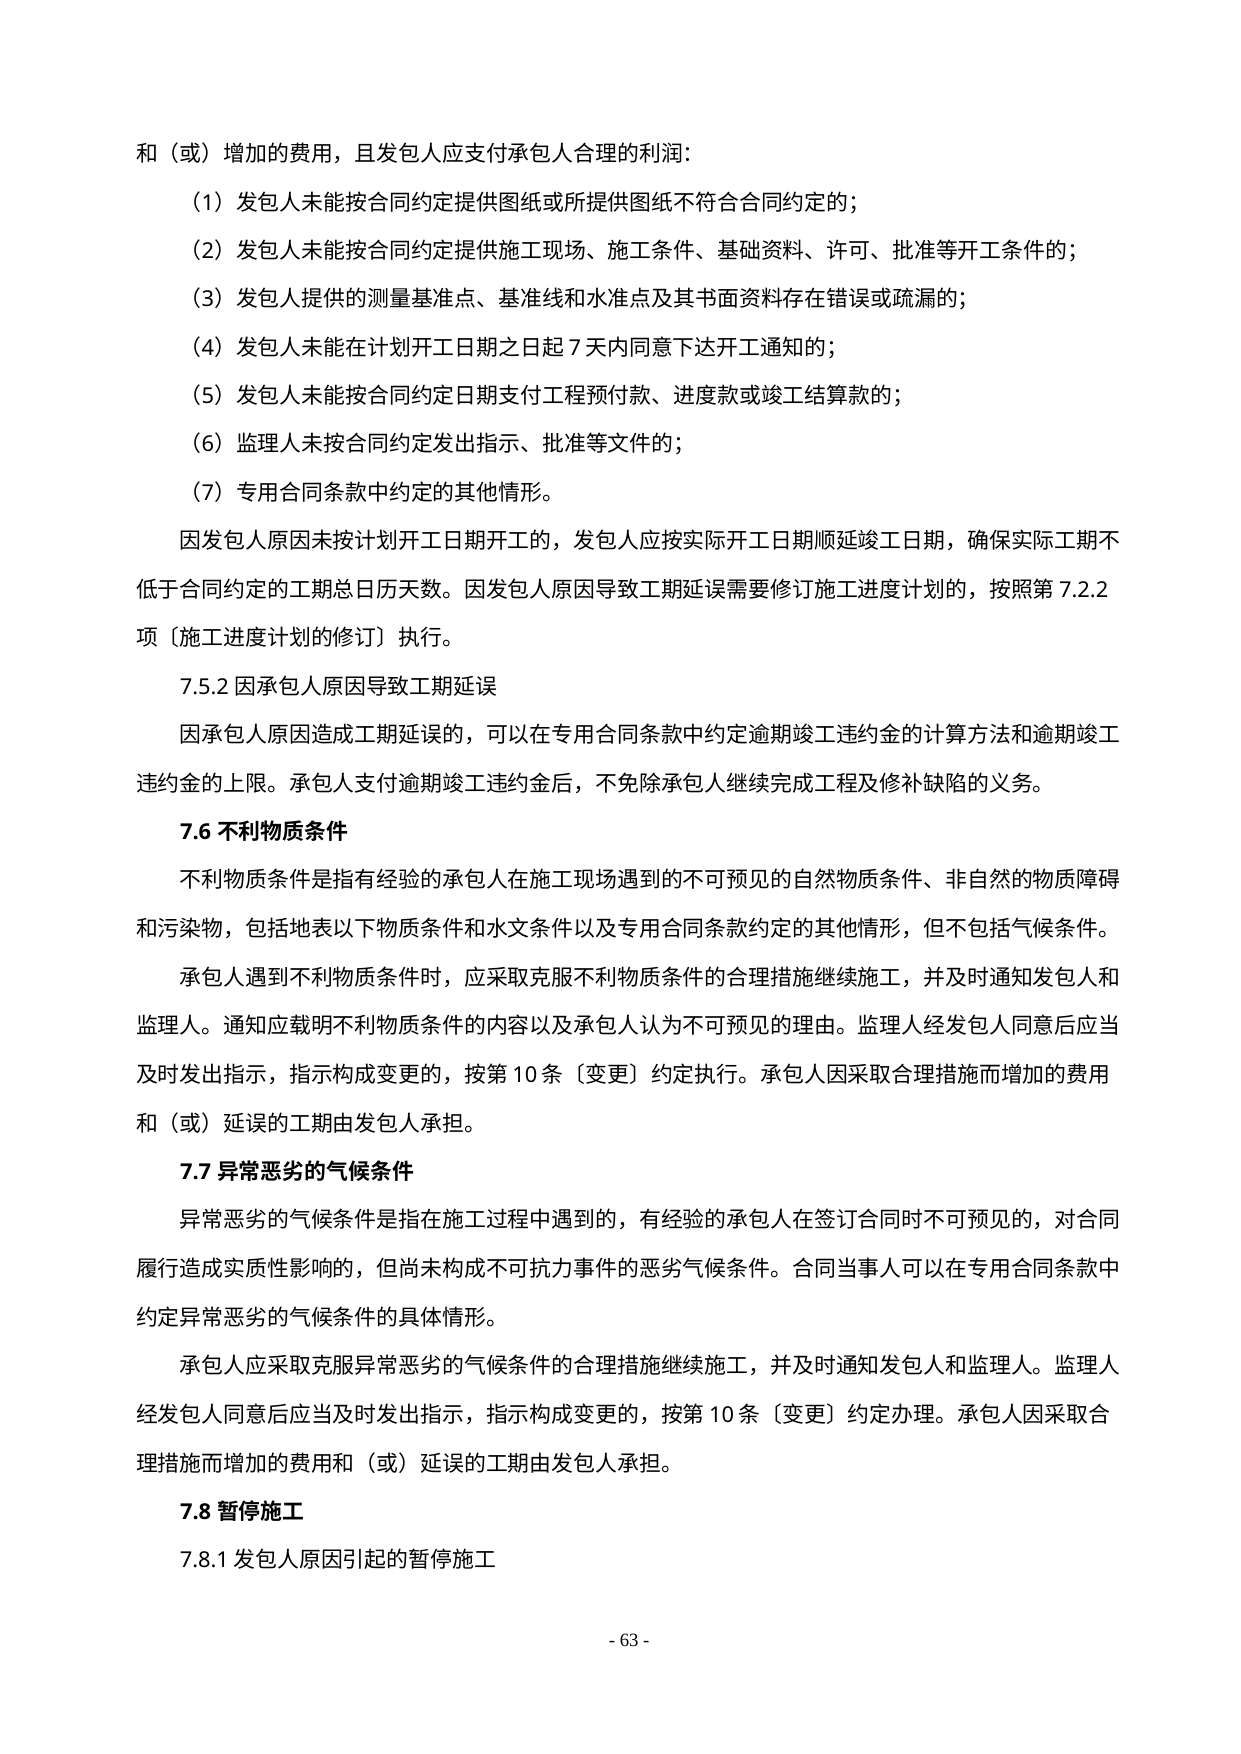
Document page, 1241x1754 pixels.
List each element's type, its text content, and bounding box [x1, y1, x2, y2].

text 因发包人原因未按计划开工日期开工的，发包人应按实际开工日期顺延竣工日期，确保实际工期不低于合同约定的工期总日历天数。因发包人原因导致工期延误需要修订施工进度计划的，按照第7.2.2项〔施工进度计划的修订〕执行。 [136, 522, 1122, 652]
text 在合同履行过程中，因下列情况导致工期延误和（或）费用增加的，由发包人承担由此延误的工期和（或）增加的费用，且发包人应支付承包人合理的利润： [136, 136, 1122, 168]
text 不利物质条件是指有经验的承包人在施工现场遇到的不可预见的自然物质条件、非自然的物质障碍和污染物，包括地表以下物质条件和水文条件以及专用合同条款约定的其他情形，但不包括气候条件。 [136, 862, 1122, 943]
text （4）发包人未能在计划开工日期之日起7天内同意下达开工通知的； [136, 329, 1122, 362]
text （1）发包人未能按合同约定提供图纸或所提供图纸不符合合同约定的； [136, 184, 1122, 217]
text （3）发包人提供的测量基准点、基准线和水准点及其书面资料存在错误或疏漏的； [136, 281, 1122, 313]
text （2）发包人未能按合同约定提供施工现场、施工条件、基础资料、许可、批准等开工条件的； [136, 232, 1122, 265]
subtitle 7.8 暂停施工 [136, 1494, 1122, 1526]
text 承包人遇到不利物质条件时，应采取克服不利物质条件的合理措施继续施工，并及时通知发包人和监理人。通知应载明不利物质条件的内容以及承包人认为不可预见的理由。监理人经发包人同意后应当及时发出指示，指示构成变更的，按第10条〔变更〕约定执行。承包人因采取合理措施而增加的费用和（或）延误的工期由发包人承担。 [136, 959, 1122, 1138]
text 7.5.2 因承包人原因导致工期延误 [136, 668, 1122, 701]
text （7）专用合同条款中约定的其他情形。 [136, 474, 1122, 507]
text （5）发包人未能按合同约定日期支付工程预付款、进度款或竣工结算款的； [136, 377, 1122, 410]
text （6）监理人未按合同约定发出指示、批准等文件的； [136, 426, 1122, 458]
text 因承包人原因造成工期延误的，可以在专用合同条款中约定逾期竣工违约金的计算方法和逾期竣工违约金的上限。承包人支付逾期竣工违约金后，不免除承包人继续完成工程及修补缺陷的义务。 [136, 717, 1122, 798]
text 承包人应采取克服异常恶劣的气候条件的合理措施继续施工，并及时通知发包人和监理人。监理人经发包人同意后应当及时发出指示，指示构成变更的，按第10条〔变更〕约定办理。承包人因采取合理措施而增加的费用和（或）延误的工期由发包人承担。 [136, 1348, 1122, 1478]
text 7.8.1发包人原因引起的暂停施工 [136, 1542, 1122, 1574]
text 异常恶劣的气候条件是指在施工过程中遇到的，有经验的承包人在签订合同时不可预见的，对合同履行造成实质性影响的，但尚未构成不可抗力事件的恶劣气候条件。合同当事人可以在专用合同条款中约定异常恶劣的气候条件的具体情形。 [136, 1202, 1122, 1332]
subtitle 7.7 异常恶劣的气候条件 [136, 1154, 1122, 1186]
subtitle 7.6 不利物质条件 [136, 814, 1122, 846]
